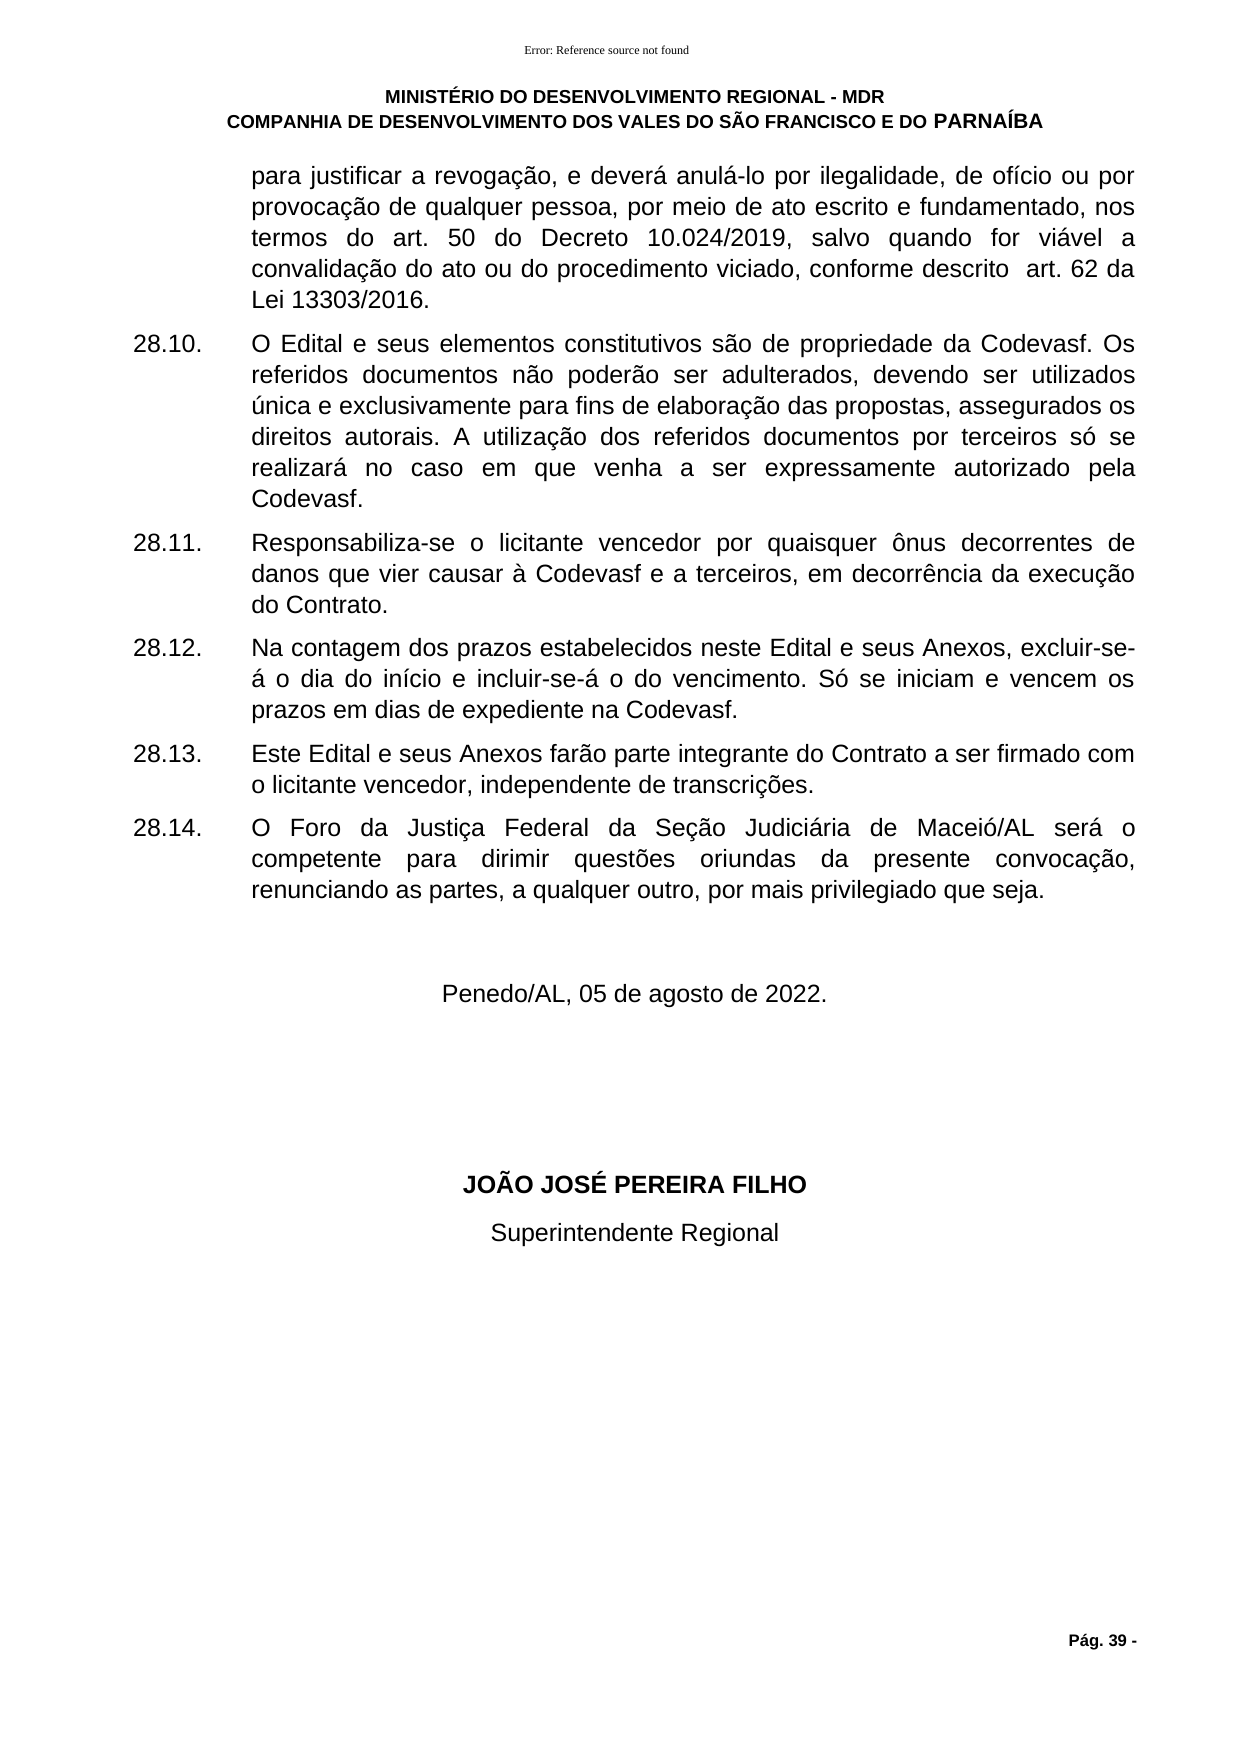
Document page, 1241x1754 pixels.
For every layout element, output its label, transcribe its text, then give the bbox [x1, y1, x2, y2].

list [133, 161, 1137, 314]
list Este Edital e seus Anexos farão parte integrante do Contrato a ser firmado com o licitante vencedor, independente de transcrições. [133, 739, 1137, 798]
list O Foro da Justiça Federal da Seção Judiciária de Maceió/AL será o competente para dirimir questões oriundas da presente convocação, renunciando as partes, a qualquer outro, por mais privilegiado que seja. [133, 813, 1137, 904]
list O Edital e seus elementos constitutivos são de propriedade da Codevasf. Os referidos documentos não poderão ser adulterados, devendo ser utilizados única e exclusivamente para fins de elaboração das propostas, assegurados os direitos autorais. A utilização dos referidos documentos por terceiros só se realizará no caso em que venha a ser expressamente autorizado pela Codevasf. [133, 329, 1137, 513]
text JOÃO JOSÉ PEREIRA FILHO [133, 1170, 1137, 1199]
list Responsabiliza-se o licitante vencedor por quaisquer ônus decorrentes de danos que vier causar à Codevasf e a terceiros, em decorrência da execução do Contrato. [133, 527, 1137, 618]
list Na contagem dos prazos estabelecidos neste Edital e seus Anexos, excluir-se-á o dia do início e incluir-se-á o do vencimento. Só se iniciam e vencem os prazos em dias de expediente na Codevasf. [133, 633, 1137, 724]
text Superintendente Regional [133, 1218, 1137, 1246]
text Penedo/AL, 05 de agosto de 2022. [133, 979, 1137, 1008]
